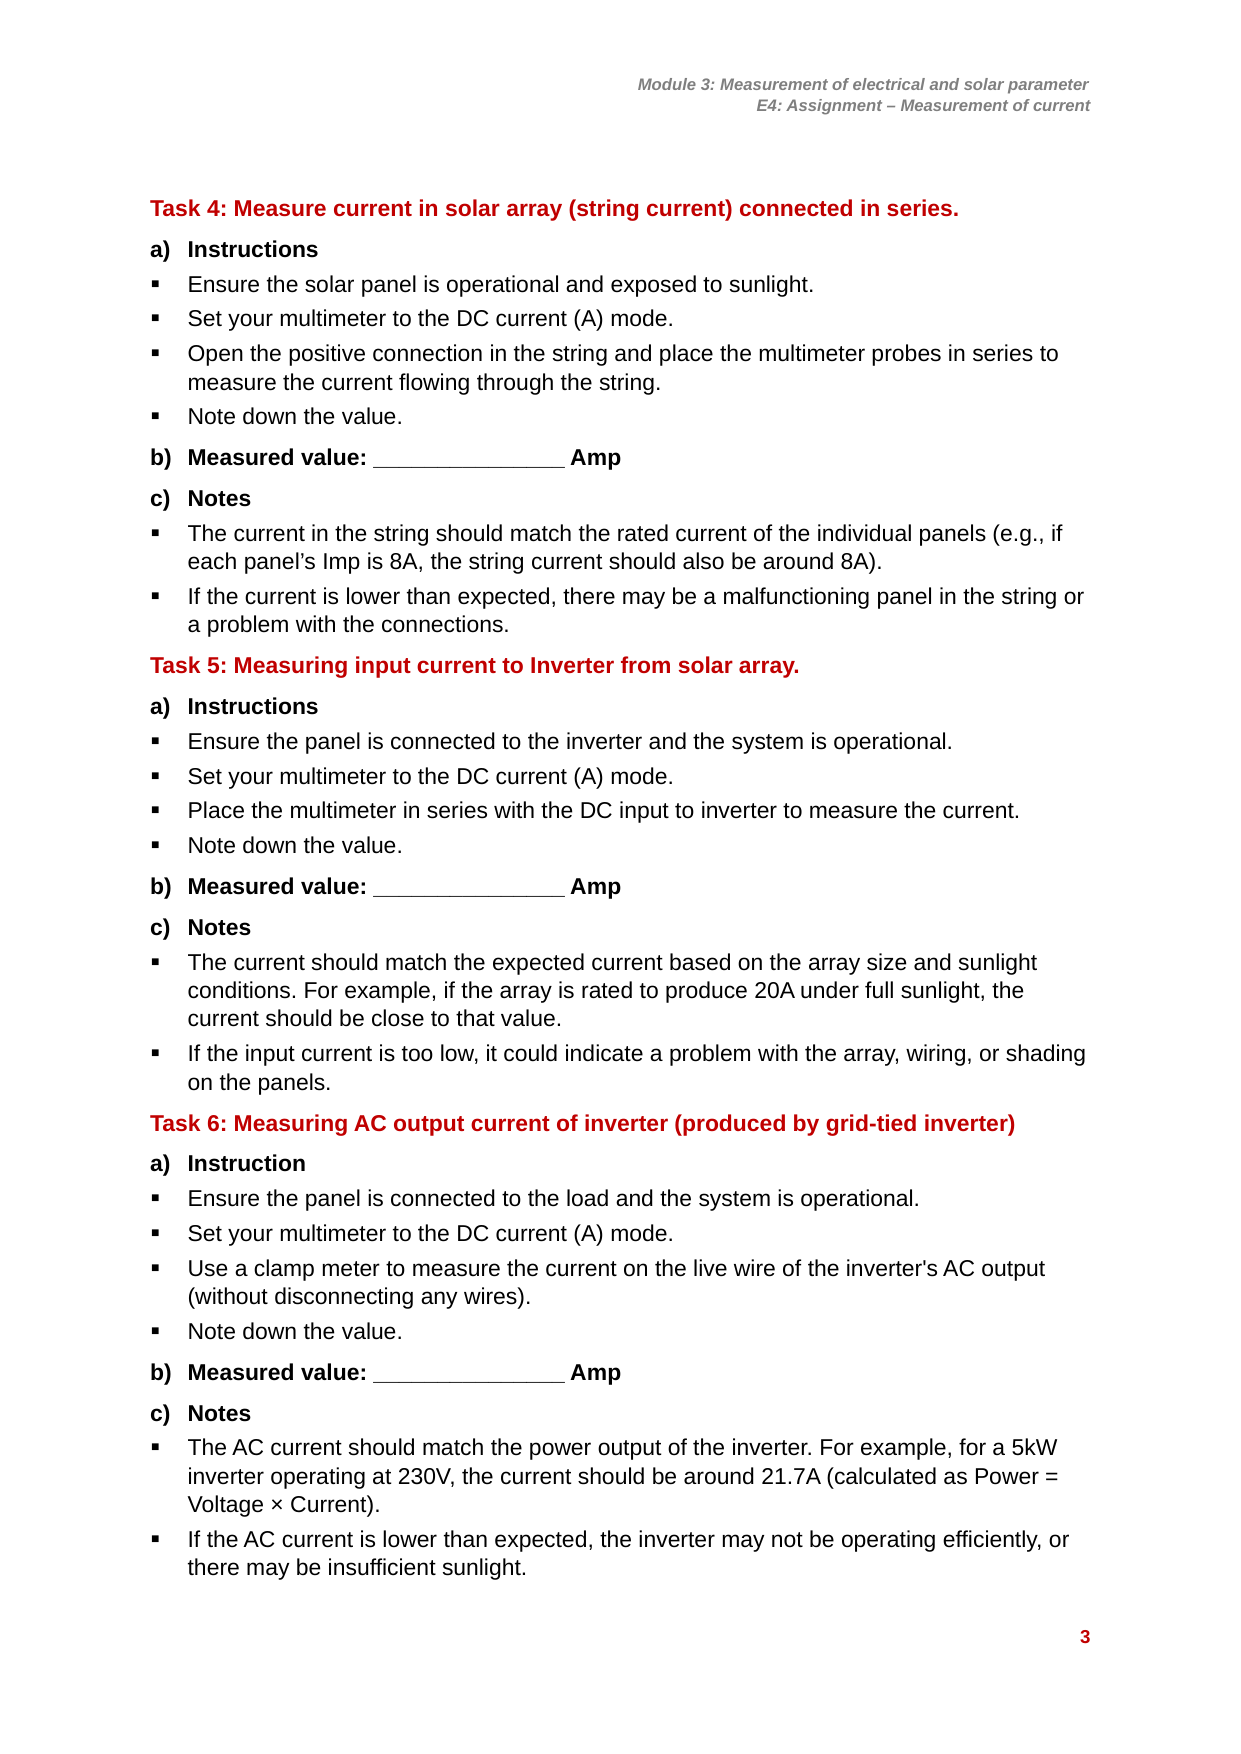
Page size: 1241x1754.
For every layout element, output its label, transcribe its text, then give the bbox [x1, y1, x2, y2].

list Measured value: _______________ Amp [150, 444, 1090, 471]
list Note down the value. [150, 403, 1090, 429]
list Note down the value. [150, 1318, 1090, 1344]
list Notes [150, 485, 1090, 511]
list The AC current should match the power output of the inverter. For example, for a 5kW inverter operating at 230V, the current should be around 21.7A (calculated as Power = Voltage × Current). [150, 1434, 1090, 1517]
list Ensure the panel is connected to the inverter and the system is operational. [150, 728, 1090, 754]
list Instructions [150, 693, 1090, 719]
list Set your multimeter to the DC current (A) mode. [150, 305, 1090, 332]
text Task 4: Measure current in solar array (string current) connected in series. [150, 195, 1090, 221]
list Notes [150, 1399, 1090, 1426]
list If the current is lower than expected, there may be a malfunctioning panel in the string or a problem with the connections. [150, 583, 1090, 638]
text Task 5: Measuring input current to Inverter from solar array. [150, 652, 1090, 679]
list Note down the value. [150, 832, 1090, 858]
list Notes [150, 914, 1090, 940]
list Use a clamp meter to measure the current on the live wire of the inverter's AC output (without disconnecting any wires). [150, 1254, 1090, 1309]
list The current should match the expected current based on the array size and sunlight conditions. For example, if the array is rated to produce 20A under full sunlight, the current should be close to that value. [150, 948, 1090, 1032]
list Instructions [150, 236, 1090, 262]
list Set your multimeter to the DC current (A) mode. [150, 1220, 1090, 1246]
list Ensure the panel is connected to the load and the system is operational. [150, 1185, 1090, 1211]
list Set your multimeter to the DC current (A) mode. [150, 763, 1090, 789]
list The current in the string should match the rated current of the individual panels (e.g., if each panel’s Imp is 8A, the string current should also be around 8A). [150, 520, 1090, 574]
list Place the multimeter in series with the DC input to inverter to measure the current. [150, 797, 1090, 824]
list Measured value: _______________ Amp [150, 1358, 1090, 1385]
list Instruction [150, 1150, 1090, 1177]
list Ensure the solar panel is operational and exposed to sunlight. [150, 271, 1090, 297]
text Task 6: Measuring AC output current of inverter (produced by grid-tied inverter) [150, 1109, 1090, 1136]
list If the input current is too low, it could indicate a problem with the array, wiring, or shading on the panels. [150, 1040, 1090, 1095]
list Measured value: _______________ Amp [150, 873, 1090, 899]
list Open the positive connection in the string and place the multimeter probes in series to measure the current flowing through the string. [150, 340, 1090, 395]
list If the AC current is lower than expected, the inverter may not be operating efficiently, or there may be insufficient sunlight. [150, 1526, 1090, 1581]
